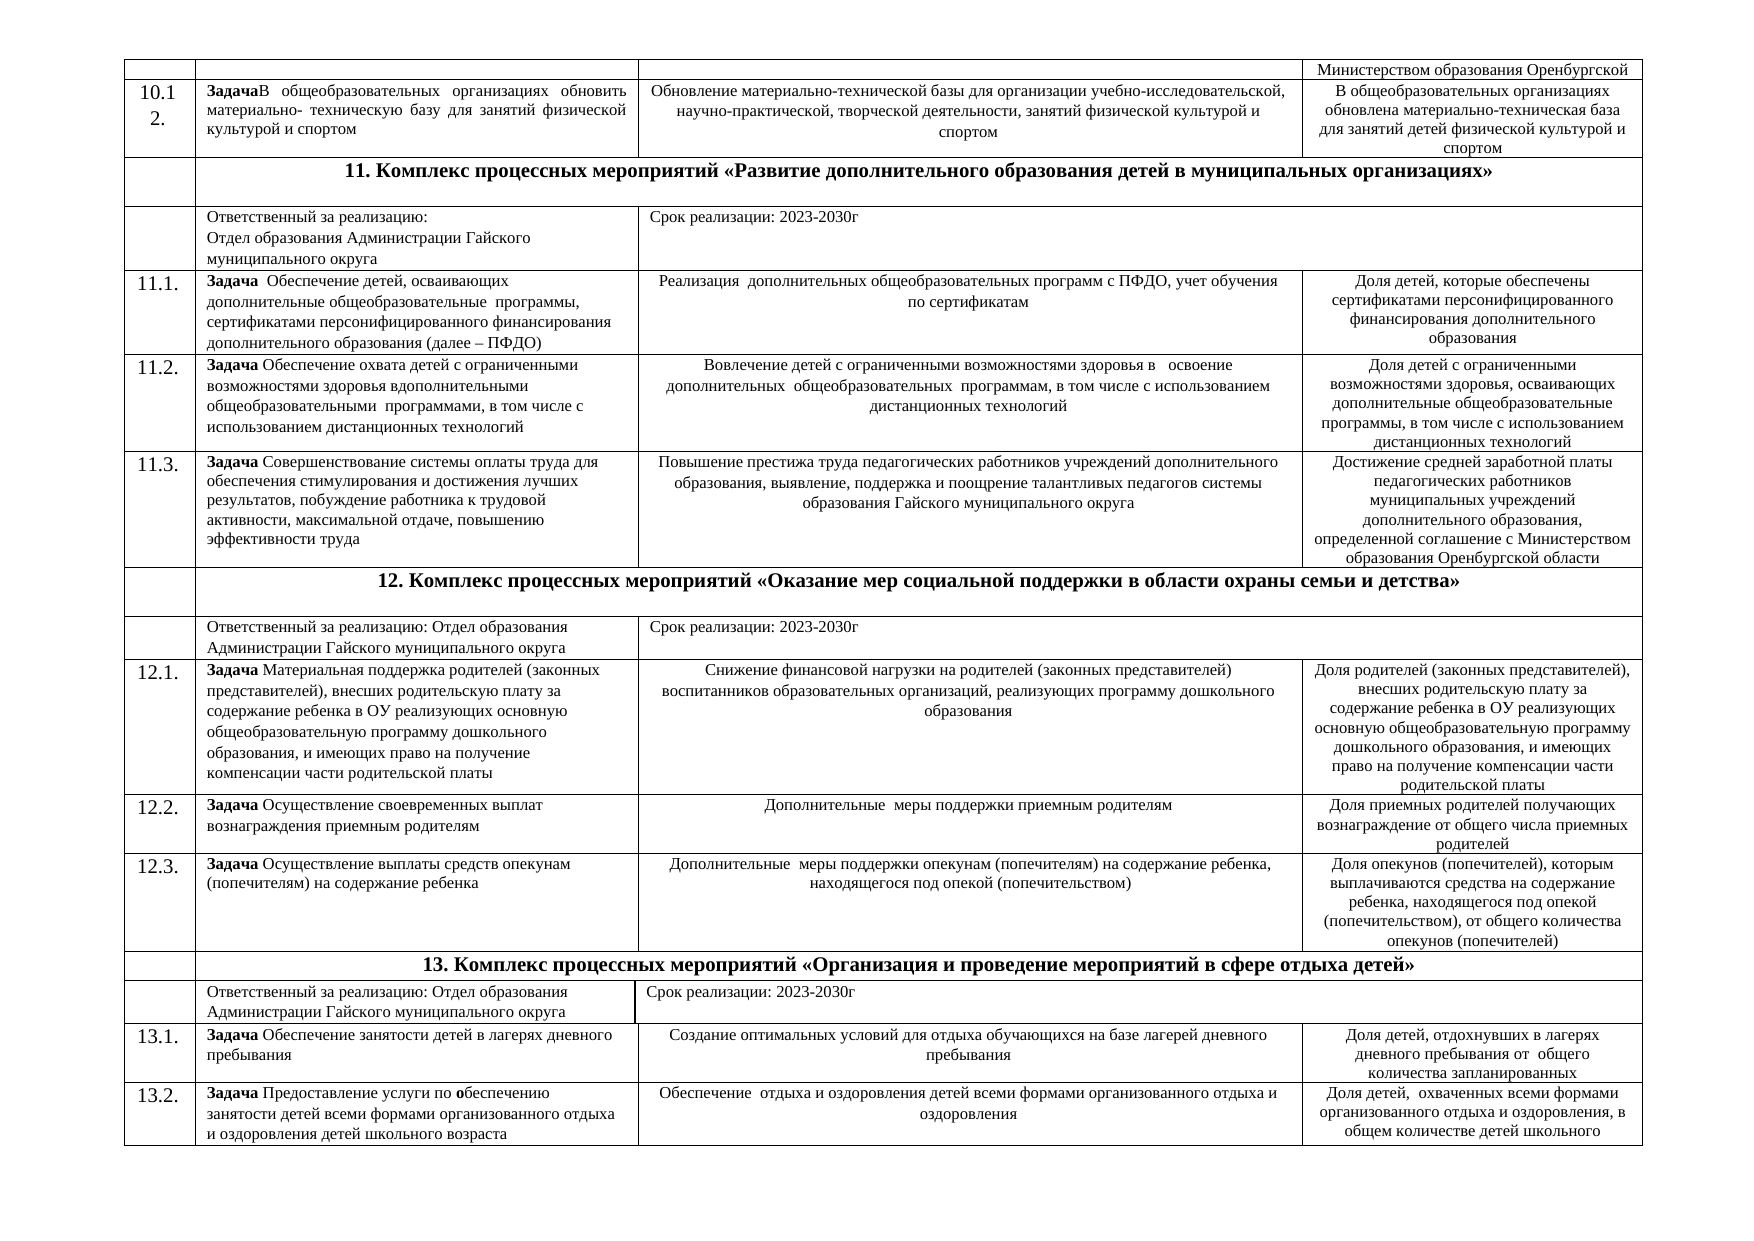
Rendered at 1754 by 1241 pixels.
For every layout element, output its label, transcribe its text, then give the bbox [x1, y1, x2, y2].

table_cell Ответственный за реализацию: Отдел образования Администрации Гайского муниципального округа [196, 617, 638, 659]
table_cell 11.2. [125, 355, 195, 451]
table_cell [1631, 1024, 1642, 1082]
table_cell 13.1. [125, 1024, 195, 1082]
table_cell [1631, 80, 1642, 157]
table_cell Обновление материально-технической базы для организации учебно-исследовательской, научно-практической, творческой деятельности, занятий физической культурой и спортом [639, 80, 1302, 157]
table_cell [125, 981, 195, 1023]
table_cell Задача Совершенствование системы оплаты труда для обеспечения стимулирования и достижения лучших результатов, побуждение работника к трудовой активности, максимальной отдаче, повышению эффективности труда [196, 452, 638, 567]
table_cell [125, 568, 195, 616]
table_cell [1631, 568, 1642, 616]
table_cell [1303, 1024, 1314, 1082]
table_cell ЗадачаВ общеобразовательных организациях обновить материально- техническую базу для занятий физической культурой и спортом [196, 80, 638, 157]
table_cell Срок реализации: 2023-2030г [639, 617, 1642, 659]
table_cell Снижение финансовой нагрузки на родителей (законных представителей) воспитанников образовательных организаций, реализующих программу дошкольного образования [639, 660, 1302, 794]
table_cell [125, 207, 195, 270]
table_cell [196, 1083, 638, 1145]
table_cell [125, 952, 195, 980]
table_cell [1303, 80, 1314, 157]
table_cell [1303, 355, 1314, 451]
table_cell Ответственный за реализацию: Отдел образования Администрации Гайского муниципального округа [196, 981, 634, 1023]
table_cell Ответственный за реализацию: Отдел образования Администрации Гайского муниципального округа [196, 207, 638, 270]
table_cell Задача Осуществление выплаты средств опекунам (попечителям) на содержание ребенка [196, 854, 638, 951]
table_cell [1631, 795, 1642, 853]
table_cell Повышение престижа труда педагогических работников учреждений дополнительного образования, выявление, поддержка и поощрение талантливых педагогов системы образования Гайского муниципального округа [639, 452, 1302, 567]
table_cell [125, 617, 195, 659]
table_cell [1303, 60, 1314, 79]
table_cell Создание оптимальных условий для отдыха обучающихся на базе лагерей дневного пребывания [639, 1024, 1302, 1082]
table_cell 12.1. [125, 660, 195, 794]
table_cell Задача Материальная поддержка родителей (законных представителей), внесших родительскую плату за содержание ребенка в ОУ реализующих основную общеобразовательную программу дошкольного образования, и имеющих право на получение компенсации части родительской платы [196, 660, 638, 794]
table_cell Доля опекунов (попечителей), которым выплачиваются средства на содержание ребенка, находящегося под опекой (попечительством), от общего количества опекунов (попечителей) [1303, 854, 1642, 951]
table_cell [125, 158, 195, 206]
table_cell Задача Обеспечение охвата детей с ограниченными возможностями здоровья вдополнительными общеобразовательными программами, в том числе с использованием дистанционных технологий [196, 355, 638, 451]
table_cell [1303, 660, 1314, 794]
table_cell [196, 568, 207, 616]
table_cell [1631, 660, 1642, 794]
table_cell 12.2. [125, 795, 195, 853]
table_cell Дополнительные меры поддержки опекунам (попечителям) на содержание ребенка, находящегося под опекой (попечительством) [639, 854, 1302, 951]
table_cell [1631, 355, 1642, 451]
table_cell 10.12. [125, 80, 195, 157]
table_cell Дополнительные меры поддержки приемным родителям [639, 795, 1302, 853]
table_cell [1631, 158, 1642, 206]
table_cell 13. Комплекс процессных мероприятий «Организация и проведение мероприятий в сфере отдыха детей» [196, 952, 1642, 980]
table_cell 13.2. [125, 1083, 195, 1145]
table_cell 12.3. [125, 854, 195, 951]
table_cell Срок реализации: 2023-2030г [639, 207, 1642, 270]
table_cell 11.1. [125, 271, 195, 354]
table_cell Вовлечение детей с ограниченными возможностями здоровья в освоение дополнительных общеобразовательных программам, в том числе с использованием дистанционных технологий [639, 355, 1302, 451]
table_cell Задача Обеспечение занятости детей в лагерях дневного пребывания [196, 1024, 638, 1082]
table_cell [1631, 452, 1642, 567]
table_cell Доля детей, которые обеспечены сертификатами персонифицированного финансирования дополнительного образования [1303, 271, 1642, 354]
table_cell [639, 1083, 1302, 1145]
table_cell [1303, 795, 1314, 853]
table_cell Реализация дополнительных общеобразовательных программ с ПФДО, учет обучения по сертификатам [639, 271, 1302, 354]
table_cell Задача Осуществление своевременных выплат вознаграждения приемным родителям [196, 795, 638, 853]
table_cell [1303, 1083, 1642, 1145]
table_cell Задача Обеспечение детей, осваивающих дополнительные общеобразовательные программы, сертификатами персонифицированного финансирования дополнительного образования (далее – ПФДО) [196, 271, 638, 354]
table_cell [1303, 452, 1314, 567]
table_cell Срок реализации: 2023-2030г [636, 981, 1642, 1023]
table_cell 11.3. [125, 452, 195, 567]
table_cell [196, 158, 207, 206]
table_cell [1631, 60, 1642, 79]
